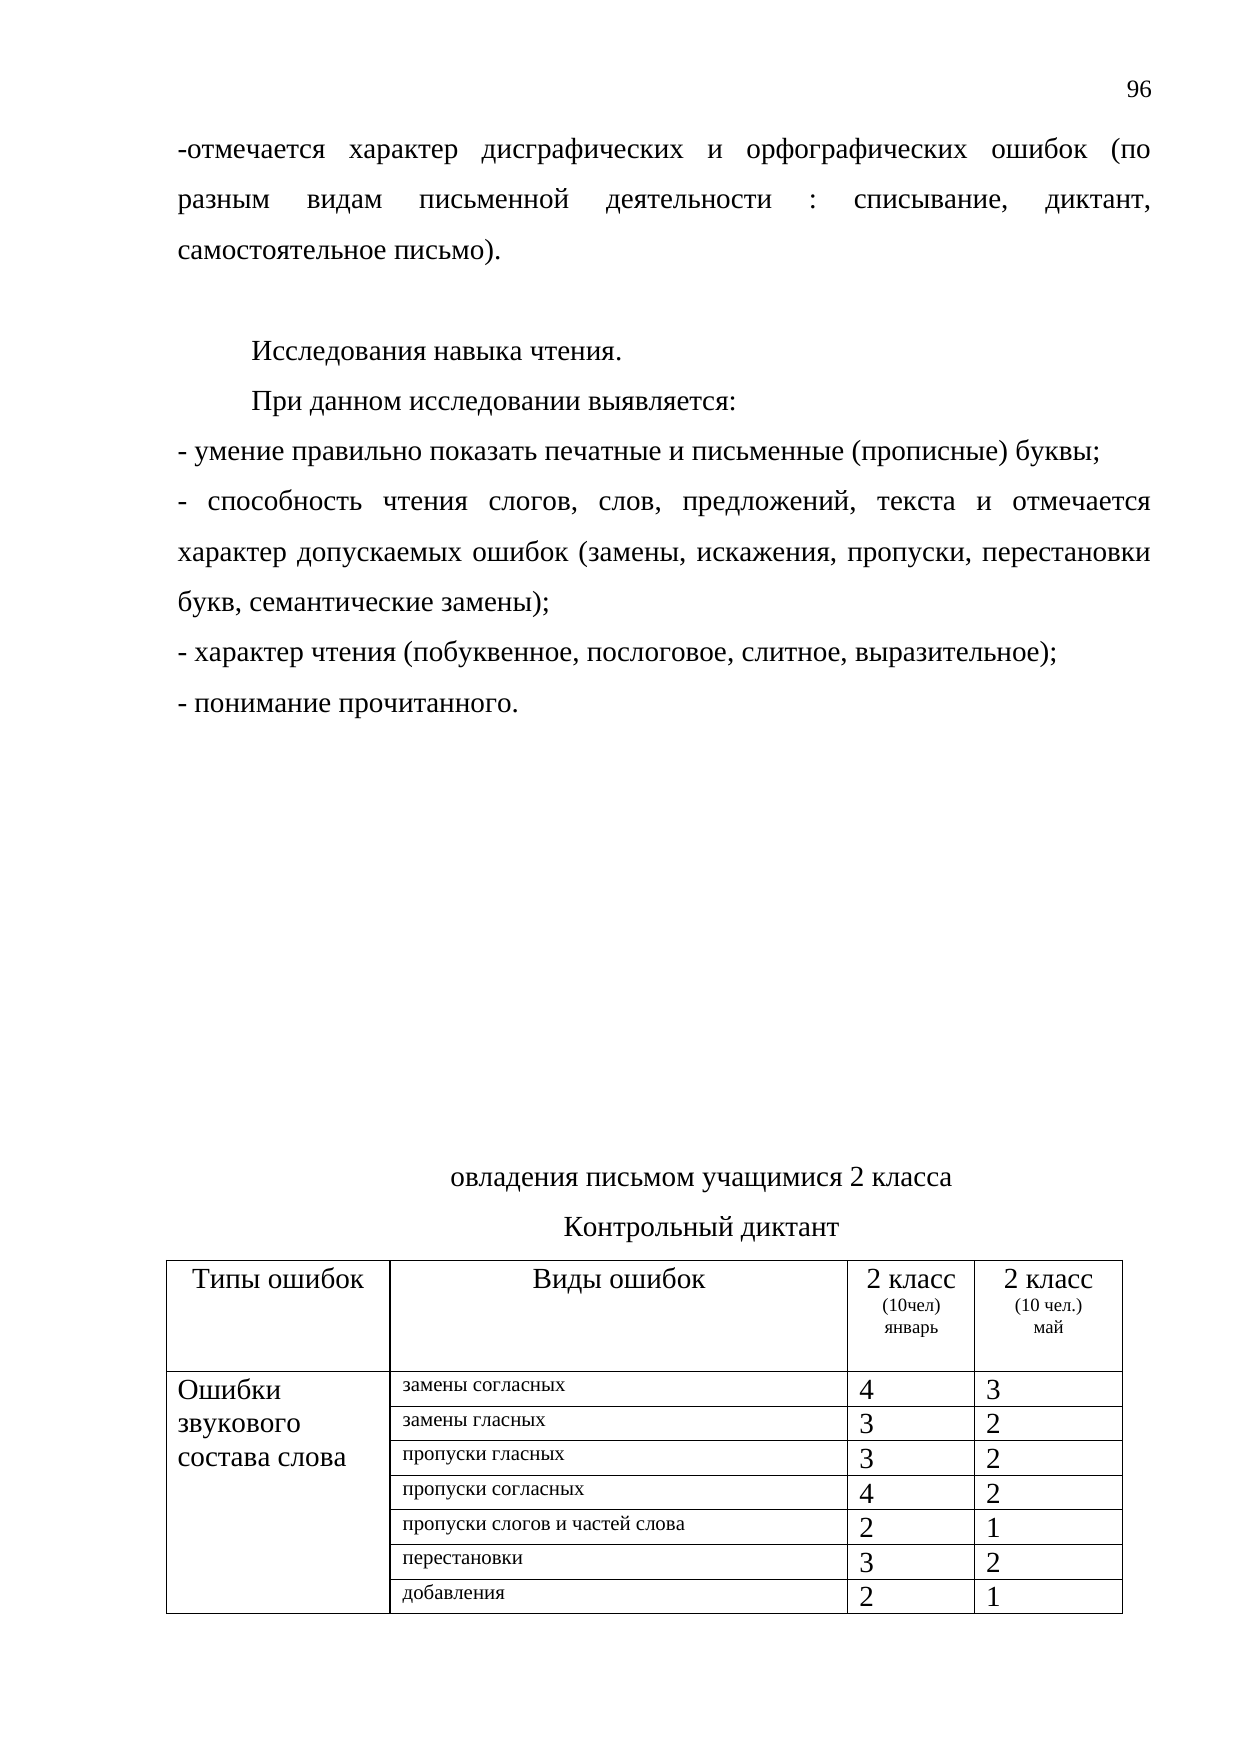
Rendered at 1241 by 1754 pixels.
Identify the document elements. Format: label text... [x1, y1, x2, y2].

text - умение правильно показать печатные и письменные (прописные) буквы; [177, 433, 1152, 467]
table_cell замены согласных [391, 1372, 847, 1406]
table_cell 3 [975, 1372, 1122, 1406]
text овладения письмом учащимися 2 класса [177, 1159, 1152, 1193]
table_header Виды ошибок [391, 1261, 847, 1371]
text -отмечается характер дисграфических и орфографических ошибок (по разным видам письменной деятельности : списывание, диктант, самостоятельное письмо). [177, 131, 1152, 266]
table_cell пропуски согласных [391, 1476, 847, 1509]
table_cell 3 [848, 1407, 974, 1440]
text - характер чтения (побуквенное, послоговое, слитное, выразительное); [177, 634, 1152, 668]
table_cell пропуски слогов и частей слова [391, 1510, 847, 1544]
table_cell Ошибки звукового состава слова [167, 1372, 389, 1613]
text - способность чтения слогов, слов, предложений, текста и отмечается характер допускаемых ошибок (замены, искажения, пропуски, перестановки букв, семантические замены); [177, 483, 1152, 618]
table_cell 4 [848, 1476, 974, 1509]
table_cell 3 [848, 1545, 974, 1578]
text Контрольный диктант [177, 1209, 1152, 1243]
table_cell замены гласных [391, 1407, 847, 1440]
text Исследования навыка чтения. [177, 333, 1152, 366]
table_cell 4 [848, 1372, 974, 1406]
table_cell 2 [848, 1580, 974, 1613]
table_header 2 класс (10чел) январь [848, 1261, 974, 1371]
table_cell 1 [975, 1510, 1122, 1544]
table_header 2 класс (10 чел.) май [975, 1261, 1122, 1371]
table_cell перестановки [391, 1545, 847, 1578]
table_cell 1 [975, 1580, 1122, 1613]
table_cell 2 [975, 1476, 1122, 1509]
table_cell пропуски гласных [391, 1441, 847, 1475]
table_cell 2 [848, 1510, 974, 1544]
table_cell 2 [975, 1545, 1122, 1578]
text - понимание прочитанного. [177, 685, 1152, 718]
table_header Типы ошибок [167, 1261, 389, 1371]
text При данном исследовании выявляется: [177, 383, 1152, 416]
table_cell добавления [391, 1580, 847, 1613]
table_cell 3 [848, 1441, 974, 1475]
table_cell 2 [975, 1407, 1122, 1440]
table_cell 2 [975, 1441, 1122, 1475]
